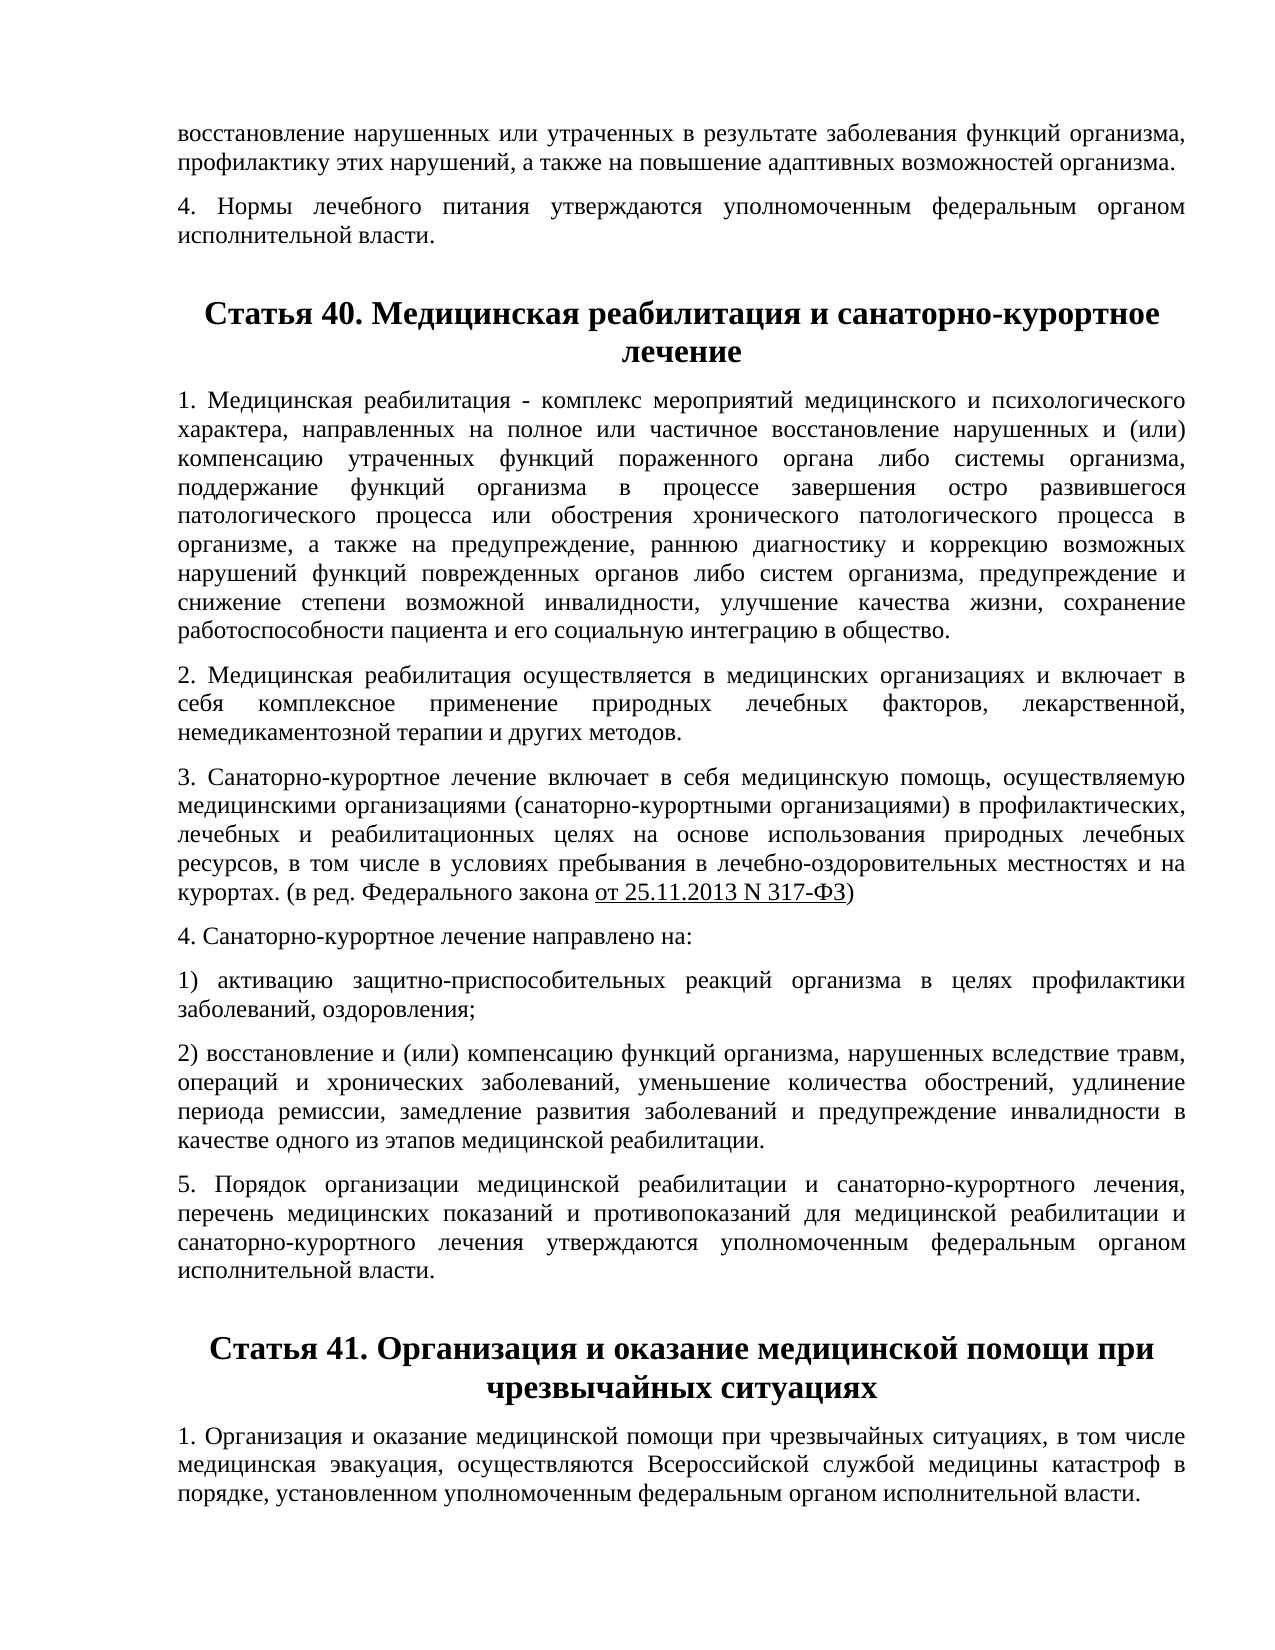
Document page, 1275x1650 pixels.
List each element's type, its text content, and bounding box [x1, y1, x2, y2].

text 1. Медицинская реабилитация - комплекс мероприятий медицинского и психологического характера, направленных на полное или частичное восстановление нарушенных и (или) компенсацию утраченных функций пораженного органа либо системы организма, поддержание функций организма в процессе завершения остро развившегося патологического процесса или обострения хронического патологического процесса в организме, а также на предупреждение, раннюю диагностику и коррекцию возможных нарушений функций поврежденных органов либо систем организма, предупреждение и снижение степени возможной инвалидности, улучшение качества жизни, сохранение работоспособности пациента и его социальную интеграцию в общество. [177, 385, 1186, 644]
text 4. Нормы лечебного питания утверждаются уполномоченным федеральным органом исполнительной власти. [177, 191, 1186, 249]
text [177, 118, 1186, 176]
text 5. Порядок организации медицинской реабилитации и санаторно-курортного лечения, перечень медицинских показаний и противопоказаний для медицинской реабилитации и санаторно-курортного лечения утверждаются уполномоченным федеральным органом исполнительной власти. [177, 1169, 1186, 1284]
text 2) восстановление и (или) компенсацию функций организма, нарушенных вследствие травм, операций и хронических заболеваний, уменьшение количества обострений, удлинение периода ремиссии, замедление развития заболеваний и предупреждение инвалидности в качестве одного из этапов медицинской реабилитации. [177, 1038, 1186, 1153]
text 1) активацию защитно-приспособительных реакций организма в целях профилактики заболеваний, оздоровления; [177, 965, 1186, 1023]
text 4. Санаторно-курортное лечение направлено на: [177, 921, 1186, 950]
text Статья 41. Организация и оказание медицинской помощи при чрезвычайных ситуациях [177, 1328, 1186, 1405]
text Статья 40. Медицинская реабилитация и санаторно-курортное лечение [177, 293, 1186, 370]
text 2. Медицинская реабилитация осуществляется в медицинских организациях и включает в себя комплексное применение природных лечебных факторов, лекарственной, немедикаментозной терапии и других методов. [177, 660, 1186, 746]
text 1. Организация и оказание медицинской помощи при чрезвычайных ситуациях, в том числе медицинская эвакуация, осуществляются Всероссийской службой медицины катастроф в порядке, установленном уполномоченным федеральным органом исполнительной власти. [177, 1421, 1186, 1507]
text 3. Санаторно-курортное лечение включает в себя медицинскую помощь, осуществляемую медицинскими организациями (санаторно-курортными организациями) в профилактических, лечебных и реабилитационных целях на основе использования природных лечебных ресурсов, в том числе в условиях пребывания в лечебно-оздоровительных местностях и на курортах. (в ред. Федерального закона от 25.11.2013 N 317-ФЗ) [177, 762, 1186, 905]
